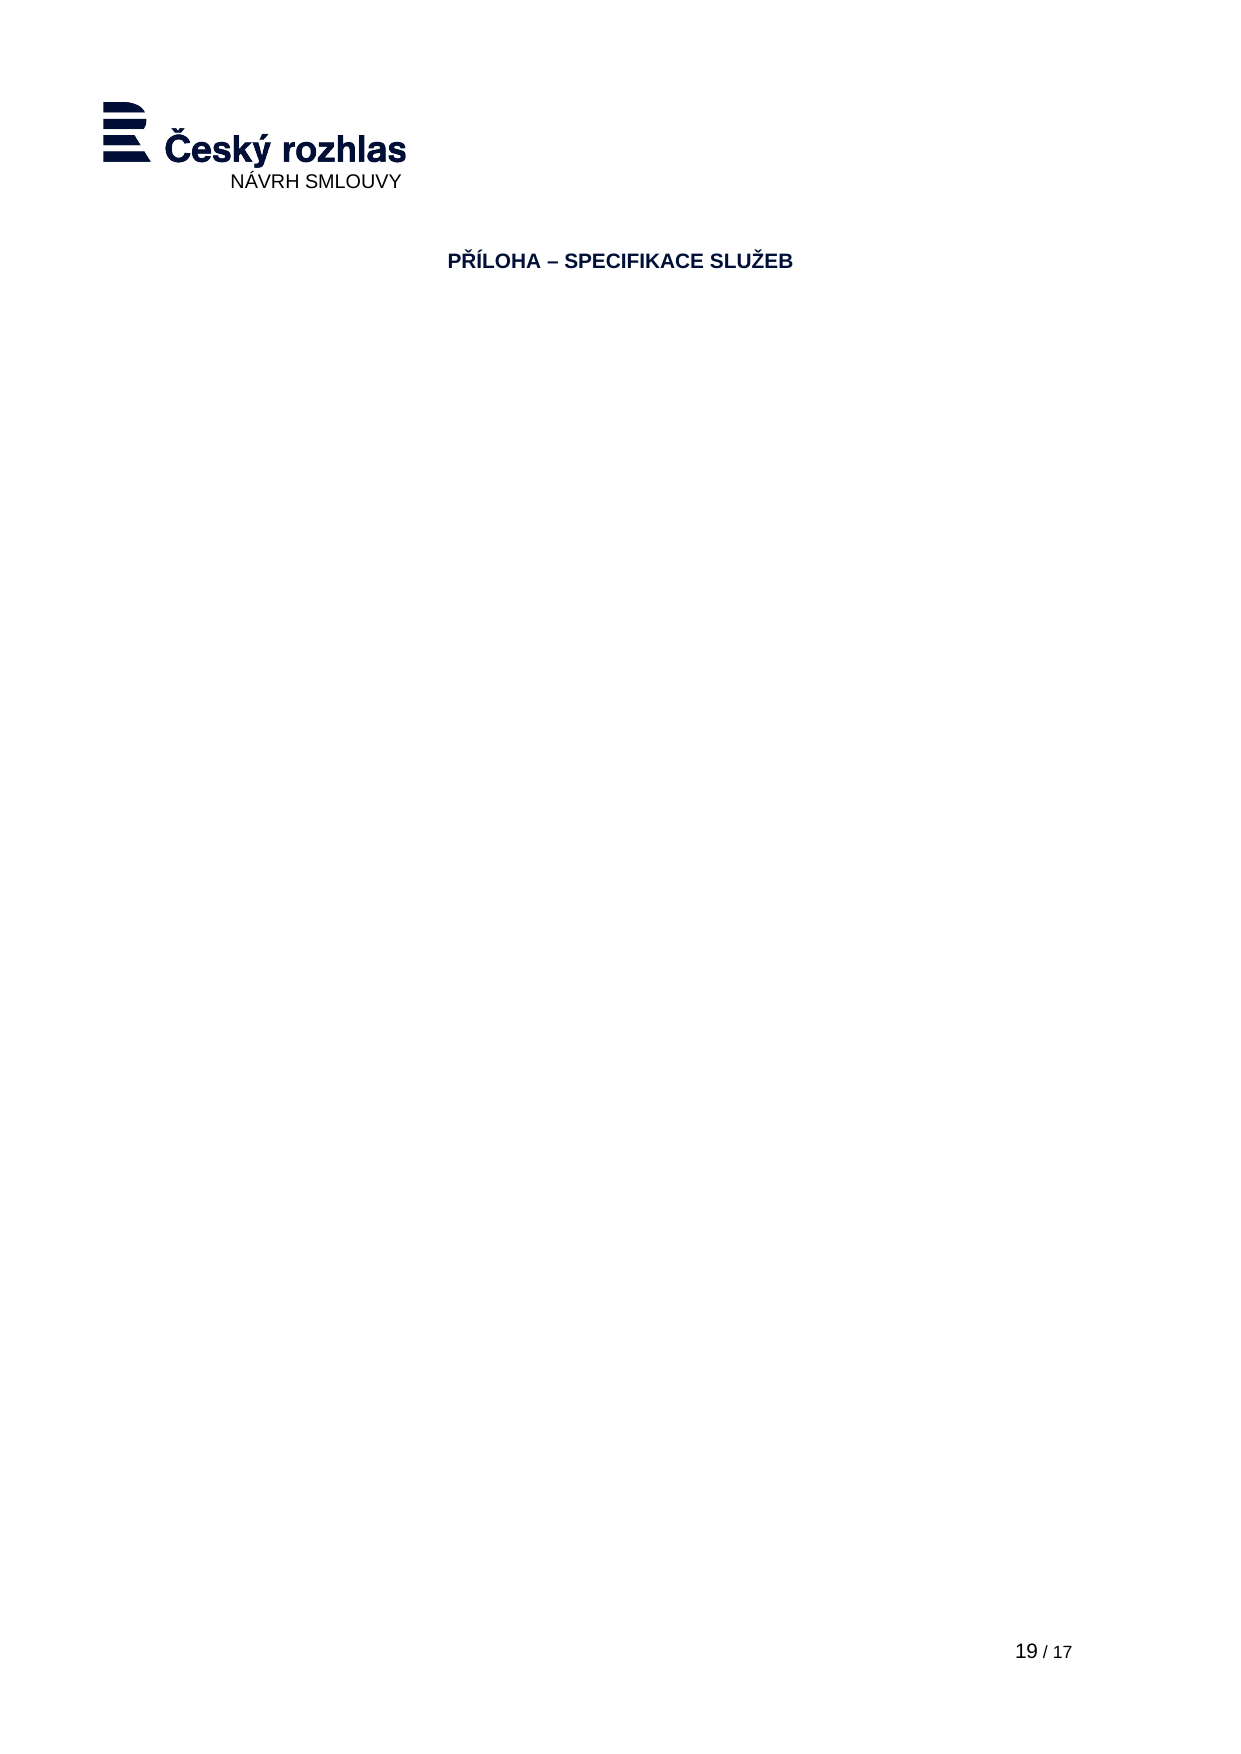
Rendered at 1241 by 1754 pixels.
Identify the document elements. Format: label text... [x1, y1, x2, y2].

picture [103, 102, 406, 168]
text PŘÍLOHA – SPECIFIKACE SLUŽEB [118, 247, 1122, 273]
